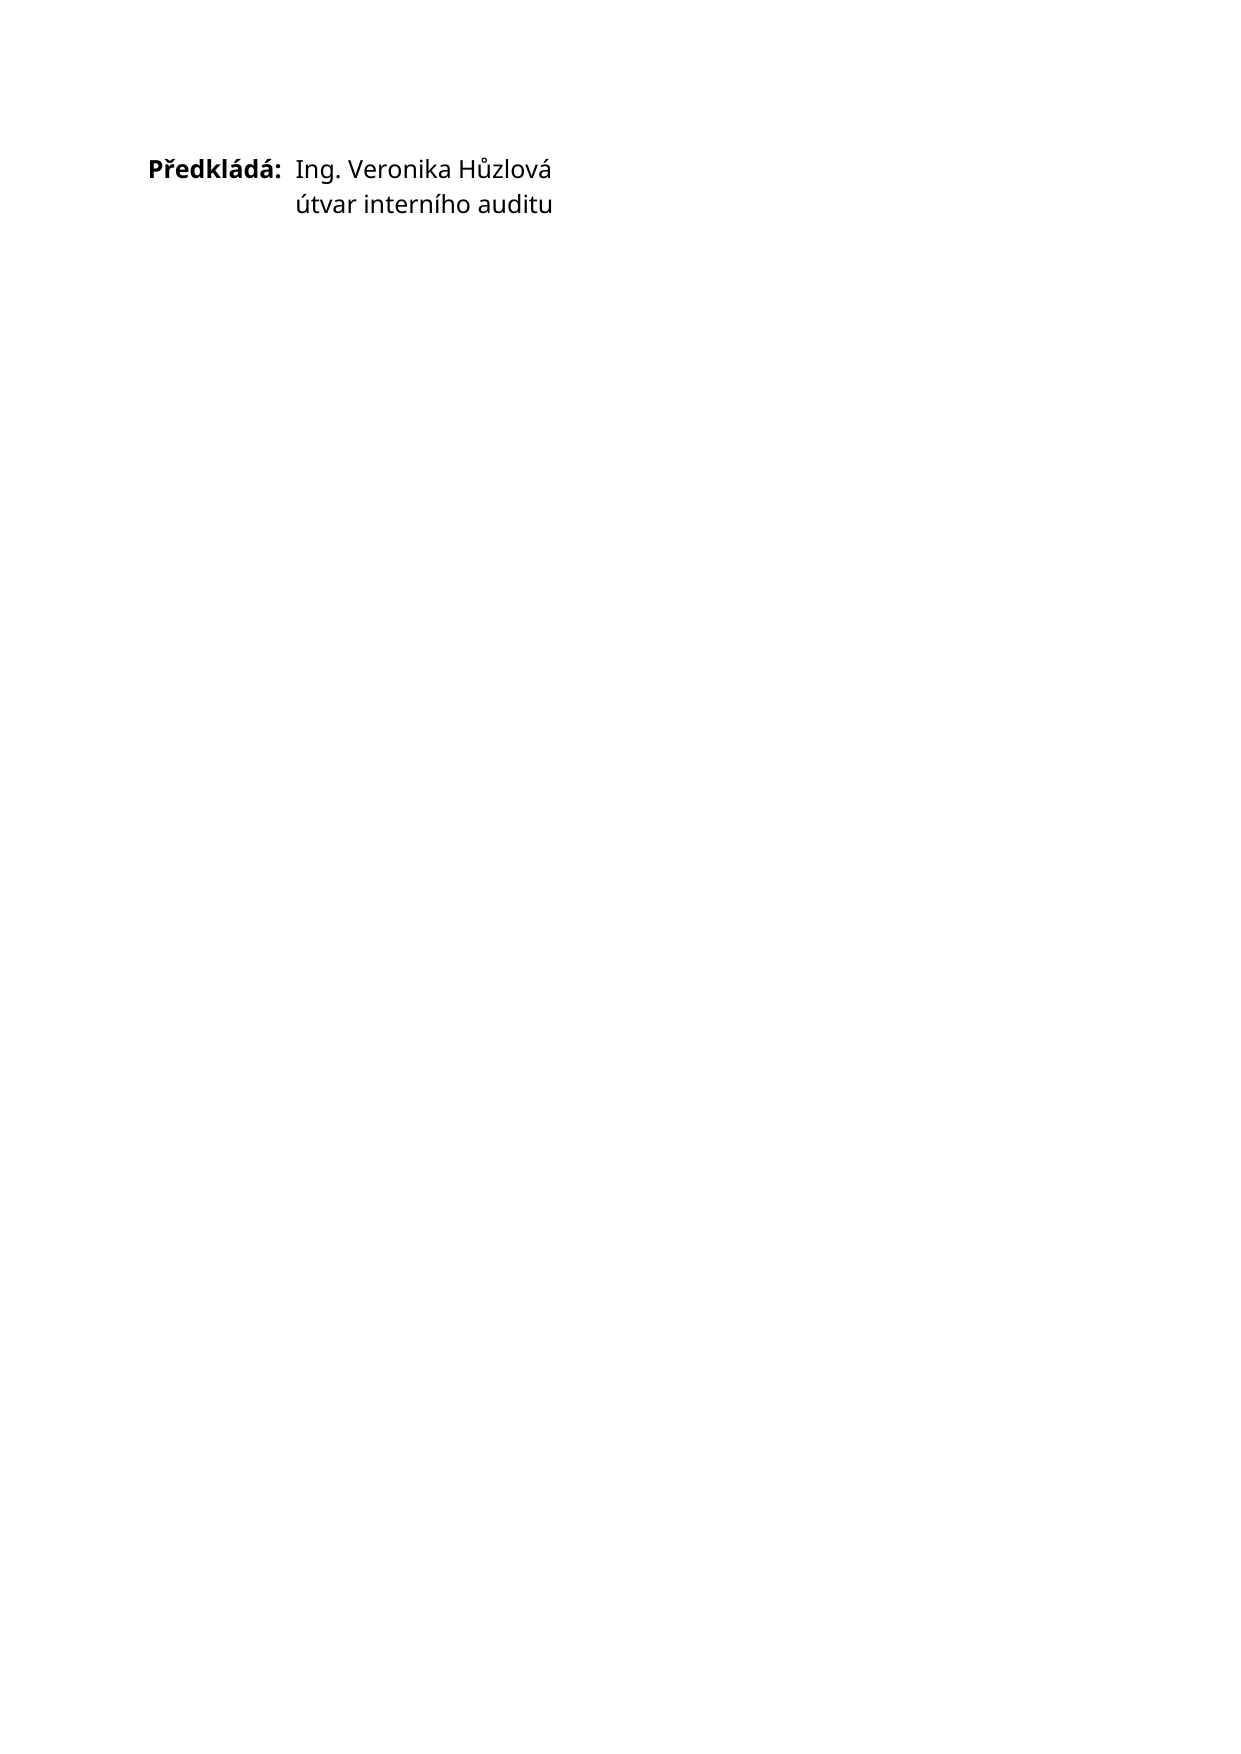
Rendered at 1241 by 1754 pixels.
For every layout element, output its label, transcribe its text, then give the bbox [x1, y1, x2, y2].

text Předkládá: Ing. Veronika Hůzlová [148, 152, 1092, 186]
text útvar interního auditu [221, 186, 1092, 220]
